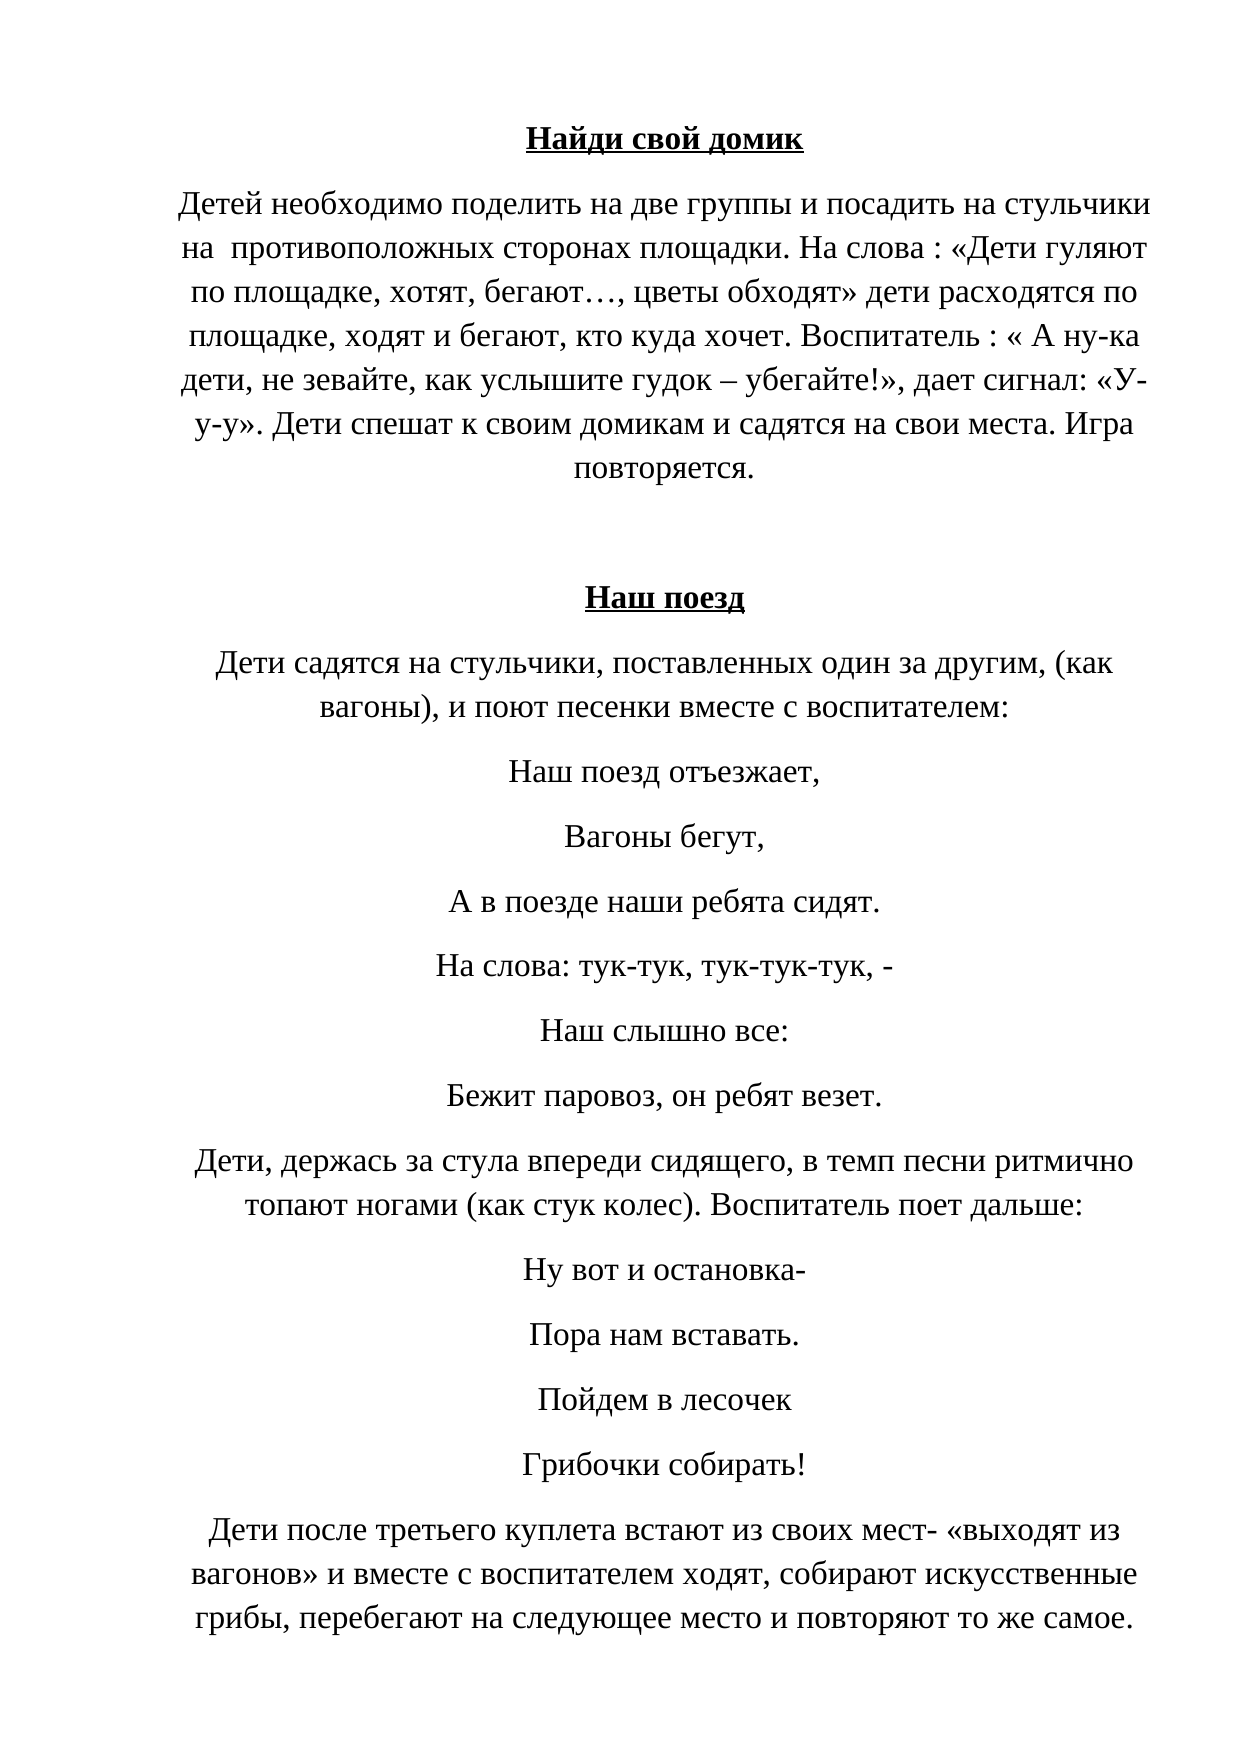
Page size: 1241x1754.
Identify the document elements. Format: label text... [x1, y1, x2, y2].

text Бежит паровоз, он ребят везет. [177, 1076, 1152, 1114]
text Наш слышно все: [177, 1011, 1152, 1049]
text Дети, держась за стула впереди сидящего, в темп песни ритмично топают ногами (как стук колес). Воспитатель поет дальше: [177, 1140, 1152, 1223]
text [177, 1509, 1152, 1635]
text Ну вот и остановка- [177, 1249, 1152, 1288]
text Наш поезд отъезжает, [177, 751, 1152, 789]
text А в поезде наши ребята сидят. [177, 881, 1152, 919]
text Вагоны бегут, [177, 816, 1152, 854]
text Найди свой домик [177, 118, 1152, 156]
text Грибочки собирать! [177, 1444, 1152, 1482]
text На слова: тук-тук, тук-тук-тук, - [177, 946, 1152, 984]
text Пойдем в лесочек [177, 1379, 1152, 1417]
text Детей необходимо поделить на две группы и посадить на стульчики на противоположных сторонах площадки. На слова : «Дети гуляют по площадке, хотят, бегают…, цветы обходят» дети расходятся по площадке, ходят и бегают, кто куда хочет. Воспитатель : « А ну-ка дети, не зевайте, как услышите гудок – убегайте!», дает сигнал: «У- у-у». Дети спешат к своим домикам и садятся на свои места. Игра повторяется. [177, 183, 1152, 486]
text Пора нам вставать. [177, 1314, 1152, 1353]
text Наш поезд [177, 577, 1152, 616]
text Дети садятся на стульчики, поставленных один за другим, (как вагоны), и поют песенки вместе с воспитателем: [177, 642, 1152, 724]
